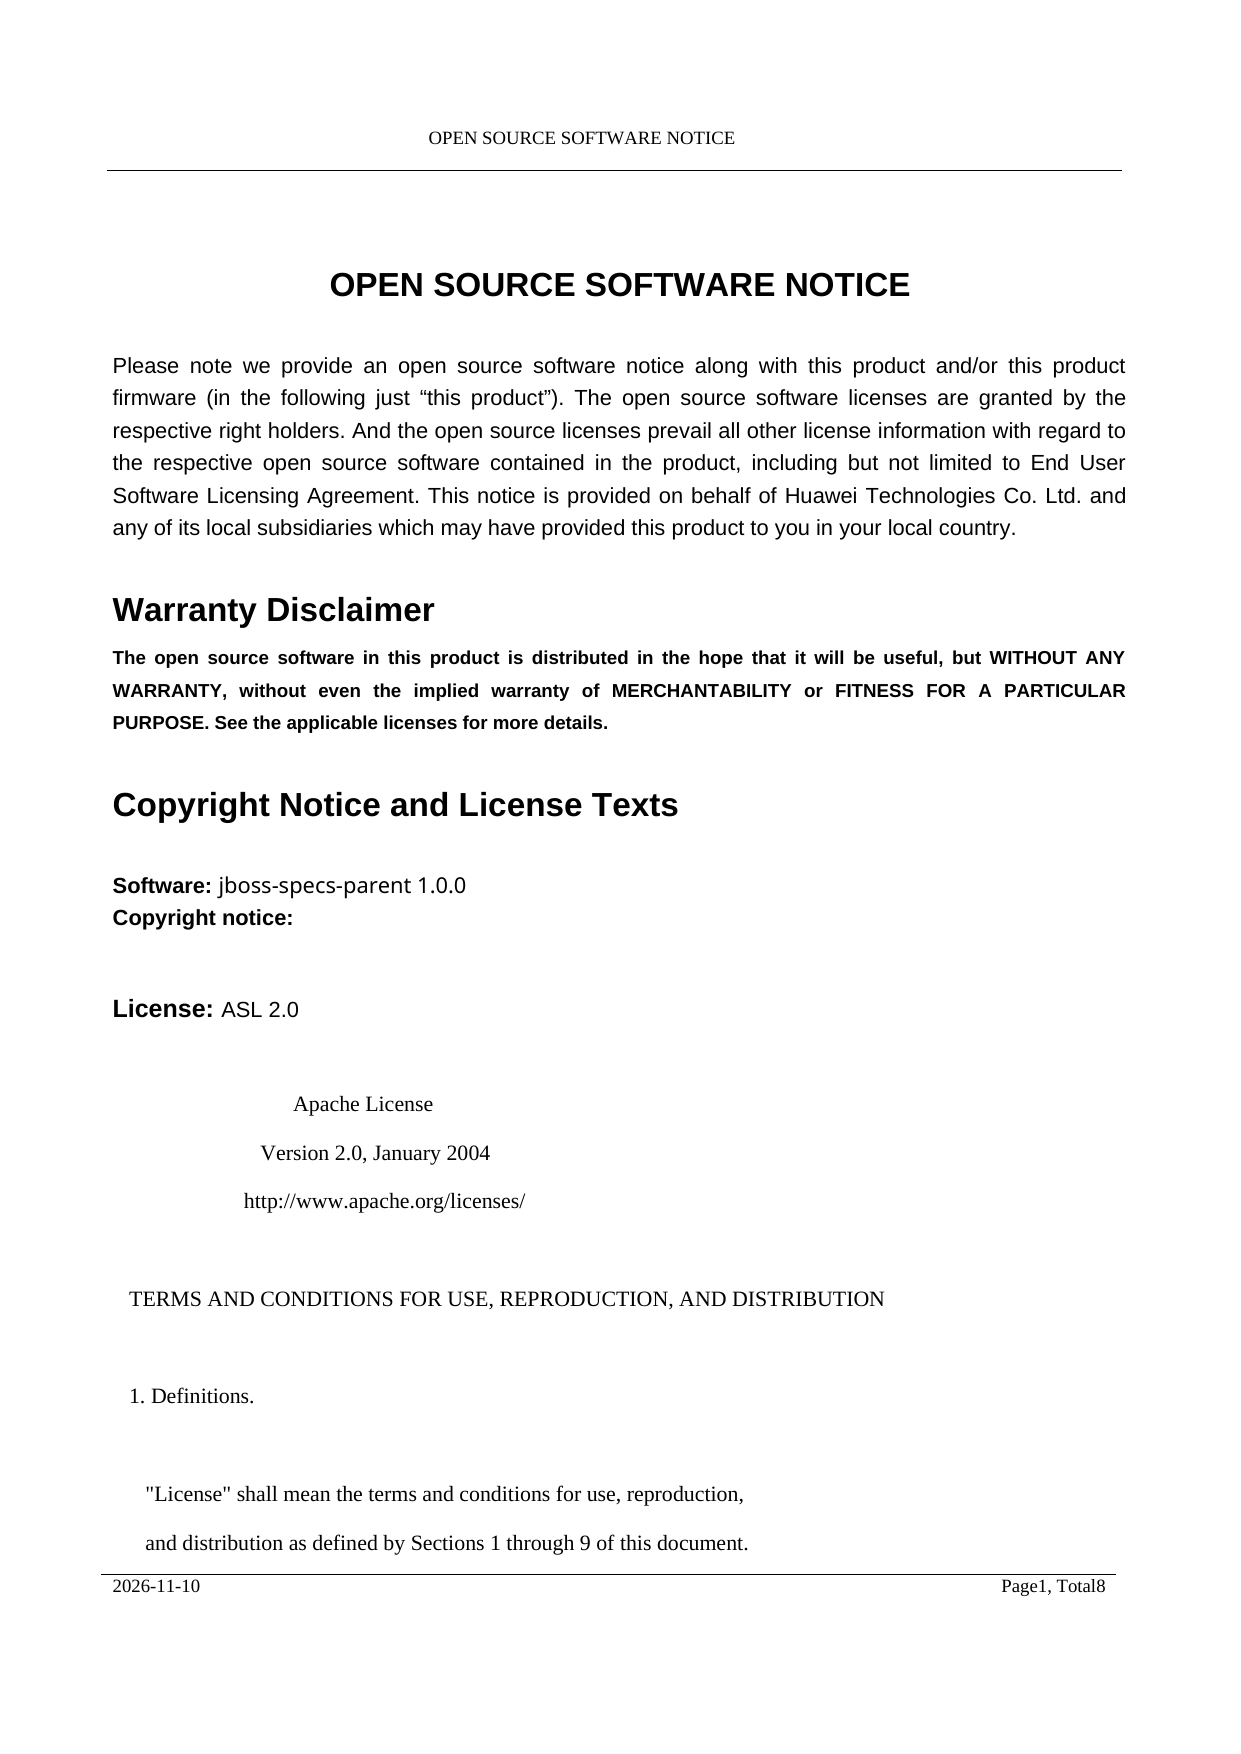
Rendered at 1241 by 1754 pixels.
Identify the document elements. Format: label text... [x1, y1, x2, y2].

text Copyright notice: [112, 901, 1128, 934]
text License: ASL 2.0 [112, 992, 1128, 1024]
text Please note we provide an open source software notice along with this product and/or this product firmware (in the following just “this product”). The open source software licenses are granted by the respective right holders. And the open source licenses prevail all other license information with regard to the respective open source software contained in the product, including but not limited to End User Software Licensing Agreement. This notice is provided on behalf of Huawei Technologies Co. Ltd. and any of its local subsidiaries which may have provided this product to you in your local country. [112, 349, 1128, 544]
text The open source software in this product is distributed in the hope that it will be useful, but WITHOUT ANY WARRANTY, without even the implied warranty of MERCHANTABILITY or FITNESS FOR A PARTICULAR PURPOSE. See the applicable licenses for more details. [112, 641, 1128, 739]
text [112, 1038, 1128, 1558]
text Software: jboss-specs-parent 1.0.0 [112, 869, 1128, 901]
text Copyright Notice and License Texts [112, 771, 1128, 836]
text OPEN SOURCE SOFTWARE NOTICE [112, 251, 1128, 316]
text Warranty Disclaimer [112, 576, 1128, 641]
